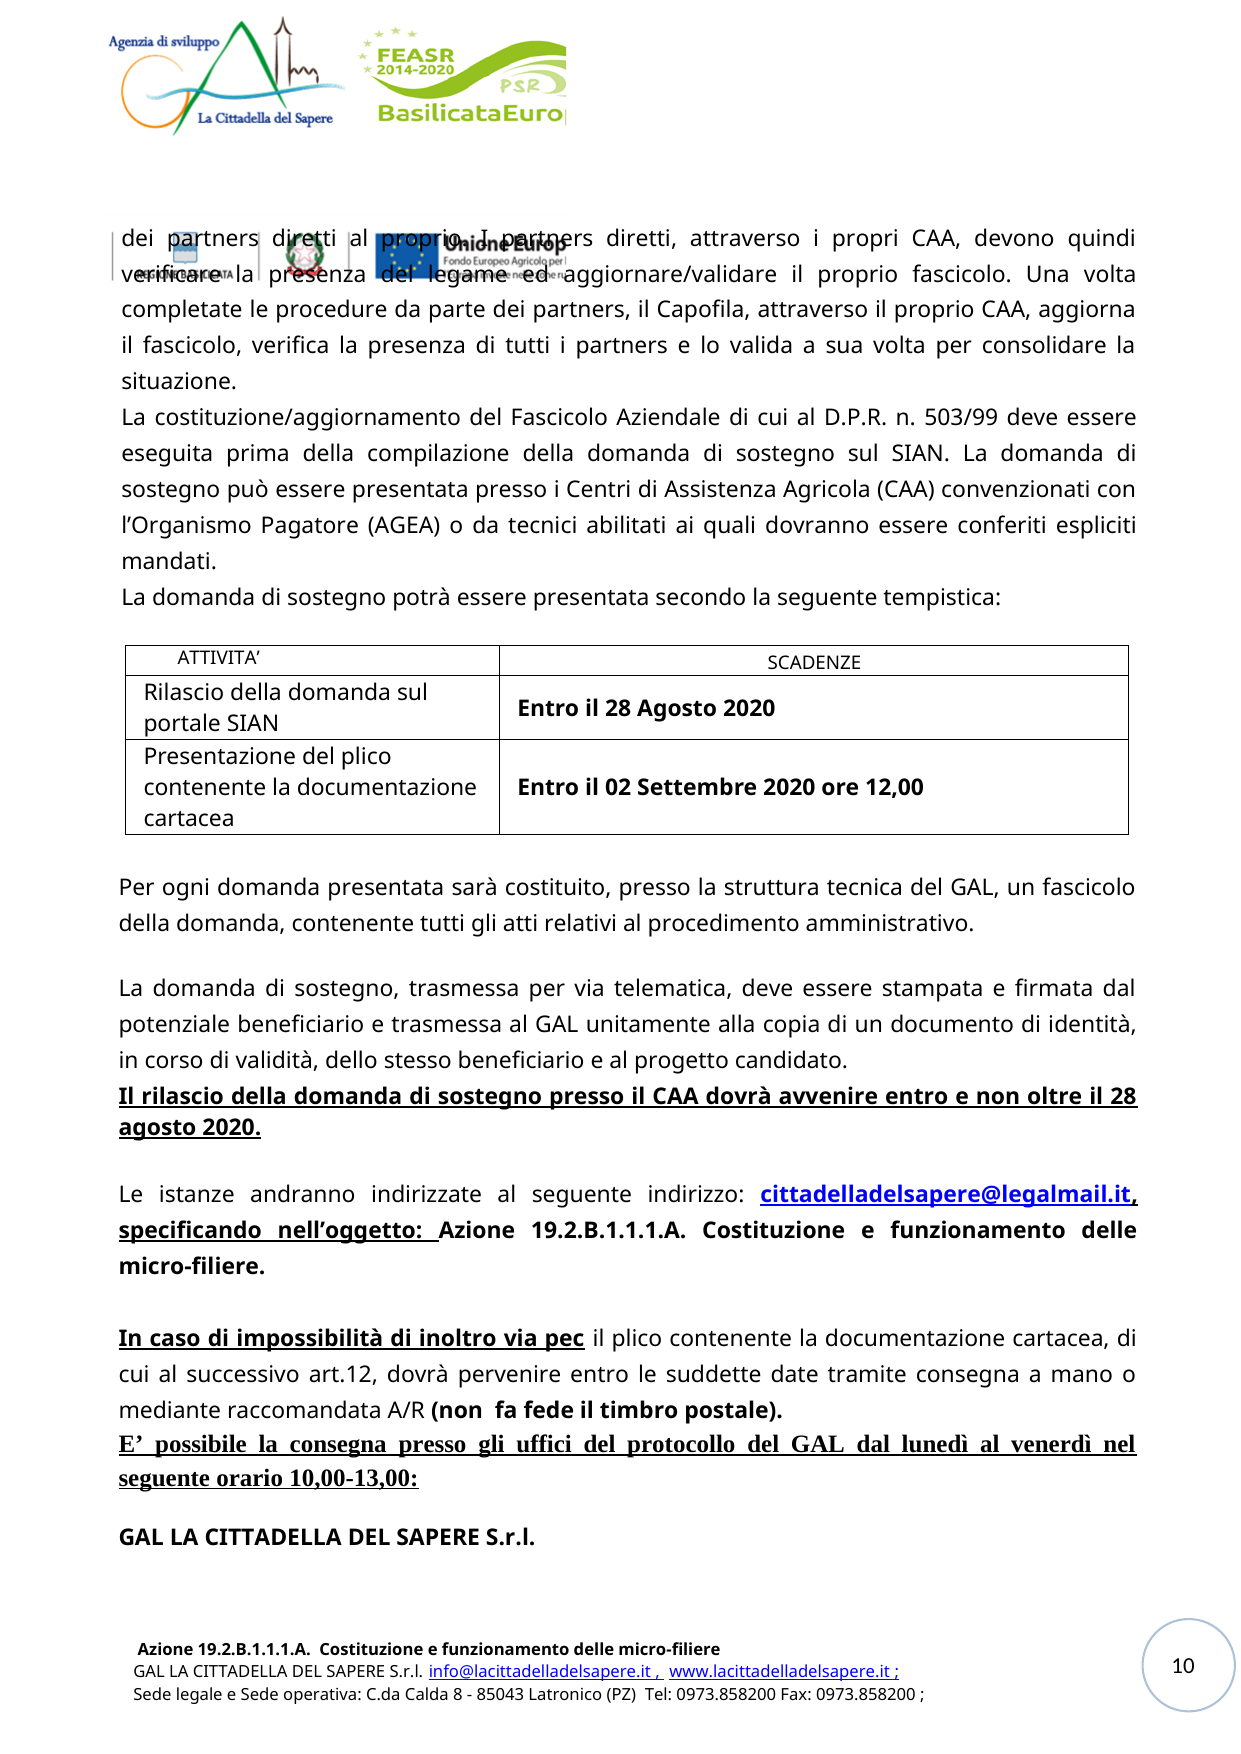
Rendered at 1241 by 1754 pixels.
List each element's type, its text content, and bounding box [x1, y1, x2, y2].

text GAL LA CITTADELLA DEL SAPERE S.r.l. [118, 1521, 1138, 1552]
text Il rilascio della domanda di sostegno presso il CAA dovrà avvenire entro e non oltre il 28 agosto 2020. [118, 1107, 1138, 1142]
text Per ogni domanda presentata sarà costituito, presso la struttura tecnica del GAL, un fascicolo della domanda, contenente tutti gli atti relativi al procedimento amministrativo. [118, 871, 1138, 938]
picture [103, 14, 567, 294]
table_cell Rilascio della domanda sul portale SIAN [126, 676, 499, 739]
text La costituzione/aggiornamento del Fascicolo Aziendale di cui al D.P.R. n. 503/99 deve essere eseguita prima della compilazione della domanda di sostegno sul SIAN. La domanda di sostegno può essere presentata presso i Centri di Assistenza Agricola (CAA) convenzionati con l’Organismo Pagatore (AGEA) o da tecnici abilitati ai quali dovranno essere conferiti espliciti mandati. [121, 401, 1138, 576]
text La domanda di sostegno, trasmessa per via telematica, deve essere stampata e firmata dal potenziale beneficiario e trasmessa al GAL unitamente alla copia di un documento di identità, in corso di validità, dello stesso beneficiario e al progetto candidato. [118, 972, 1138, 1075]
text In caso di impossibilità di inoltro via pec il plico contenente la documentazione cartacea, di cui al successivo art.12, dovrà pervenire entro le suddette date tramite consegna a mano o mediante raccomandata A/R (non fa fede il timbro postale). [118, 1322, 1138, 1425]
text Il rilascio della domanda di sostegno presso il CAA dovrà avvenire entro e non oltre il 28 agosto 2020. [118, 1079, 1138, 1106]
text E’ possibile la consegna presso gli uffici del protocollo del GAL dal lunedì al venerdì nel seguente orario 10,00-13,00: [118, 1429, 1138, 1491]
table_cell Entro il 02 Settembre 2020 ore 12,00 [500, 740, 1128, 834]
text La domanda di sostegno potrà essere presentata secondo la seguente tempistica: [121, 581, 1138, 612]
table_cell Entro il 28 Agosto 2020 [500, 676, 1128, 739]
table_cell Presentazione del plico contenente la documentazione cartacea [126, 740, 499, 834]
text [121, 222, 1138, 397]
table_header SCADENZE [500, 646, 1128, 675]
text Le istanze andranno indirizzate al seguente indirizzo: cittadelladelsapere@legalmail.it, specificando nell’oggetto: Azione 19.2.B.1.1.1.A. Costituzione e funzionamento delle micro-filiere. [118, 1178, 1138, 1281]
table_header ATTIVITA’ [126, 646, 499, 675]
